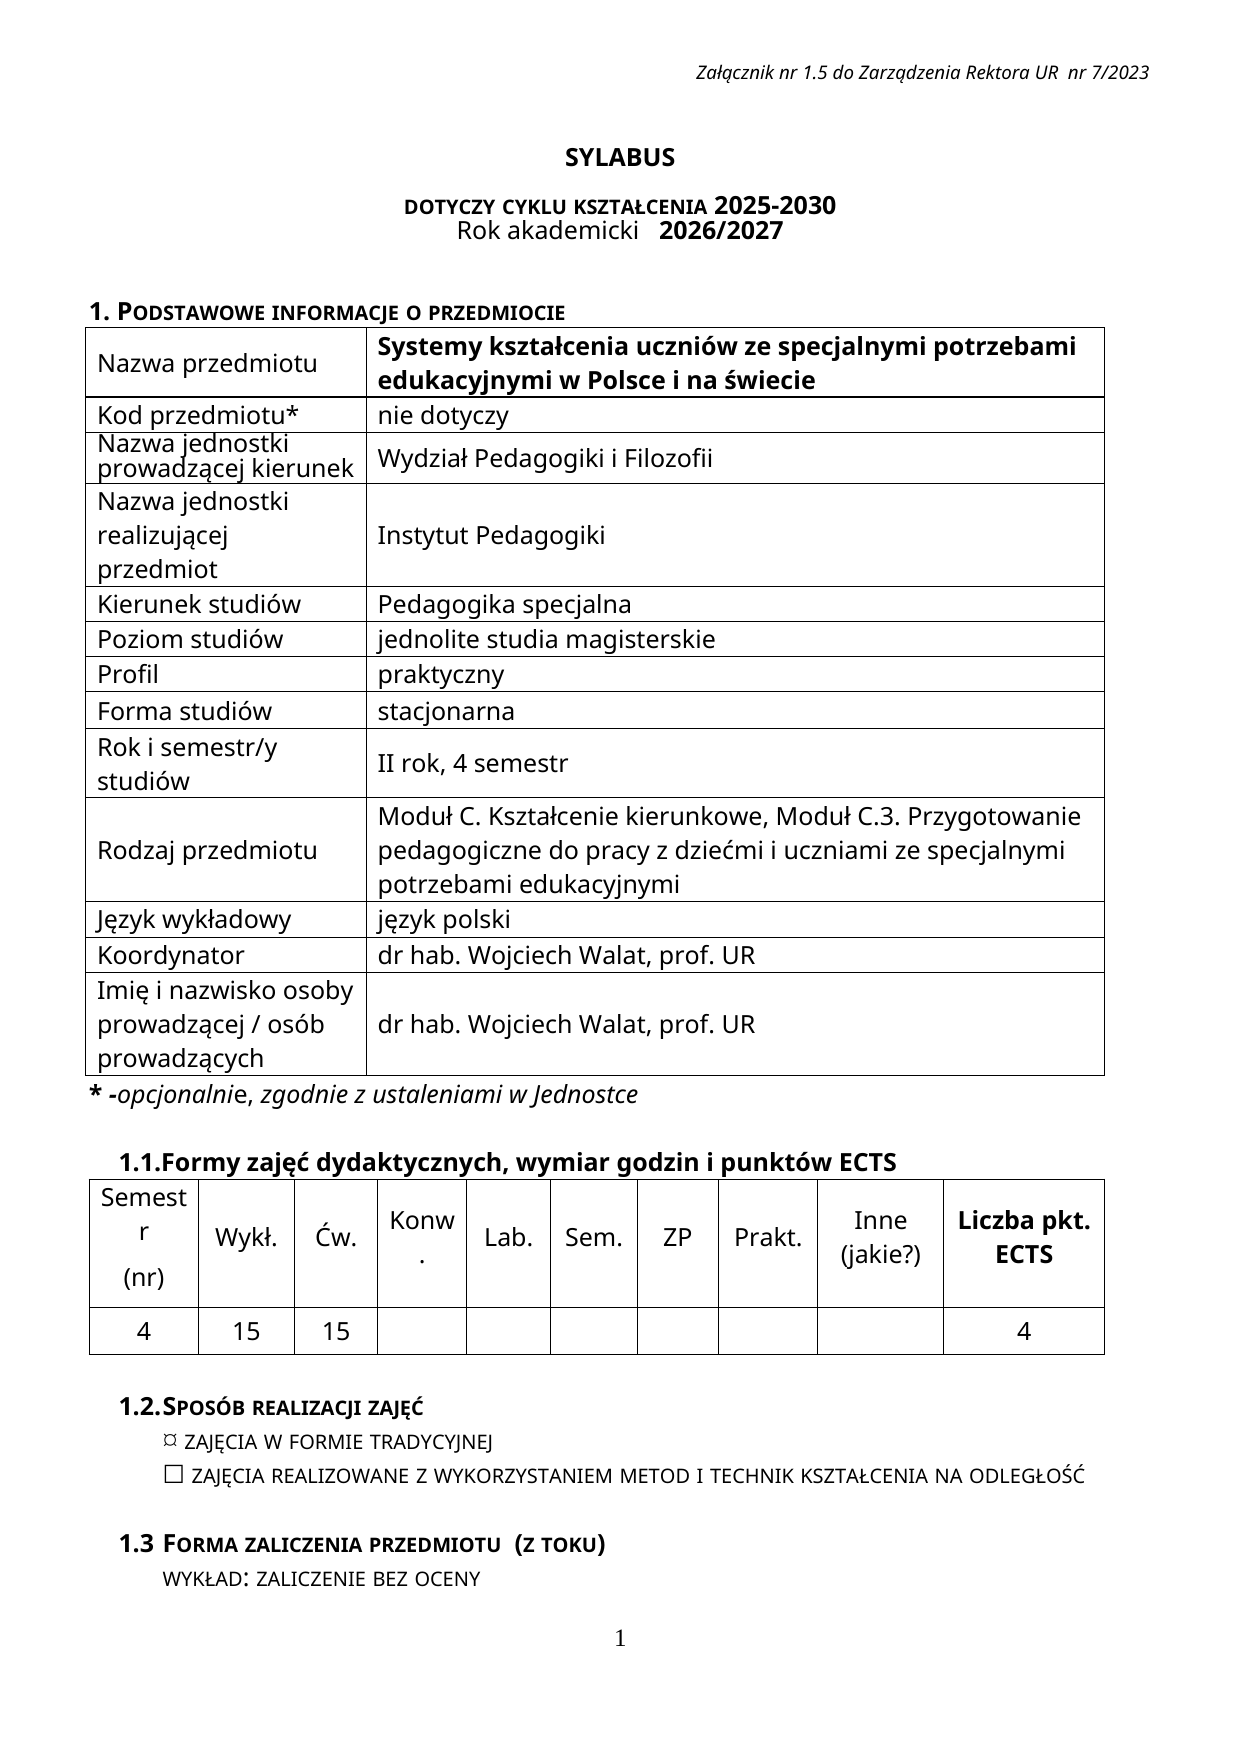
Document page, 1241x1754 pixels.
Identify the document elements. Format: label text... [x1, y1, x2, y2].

table_cell Język wykładowy [86, 902, 366, 937]
table_cell [638, 1308, 718, 1354]
text zajęcia w formie tradycyjnej [162, 1423, 1152, 1457]
table_header Prakt. [719, 1180, 817, 1307]
table_cell Forma studiów [86, 692, 366, 728]
text Załącznik nr 1.5 do Zarządzenia Rektora UR nr 7/2023 [89, 59, 1152, 84]
table_cell [719, 1308, 817, 1354]
text 1.1.Formy zajęć dydaktycznych, wymiar godzin i punktów ECTS [118, 1144, 1152, 1178]
text * -opcjonalnie, zgodnie z ustaleniami w Jednostce [89, 1076, 1152, 1110]
table_cell stacjonarna [367, 692, 1104, 728]
table_header Inne (jakie?) [818, 1180, 943, 1307]
table_cell 4 [944, 1308, 1104, 1354]
table_cell dr hab. Wojciech Walat, prof. UR [367, 973, 1104, 1075]
table_header ZP [638, 1180, 718, 1307]
text 1. Podstawowe informacje o przedmiocie [89, 293, 1152, 327]
table_cell Koordynator [86, 938, 366, 972]
text 1.2. Sposób realizacji zajęć [118, 1389, 1152, 1423]
text SYLABUS [89, 139, 1152, 173]
table_header Sem. [551, 1180, 637, 1307]
table_header Nazwa przedmiotu [86, 328, 366, 396]
table_cell Nazwa jednostki prowadzącej kierunek [86, 433, 366, 483]
table_header Konw. [378, 1180, 466, 1307]
table_cell 4 [90, 1308, 198, 1354]
table_cell [551, 1308, 637, 1354]
table_header Lab. [467, 1180, 550, 1307]
table_cell II rok, 4 semestr [367, 729, 1104, 797]
table_header Semestr (nr) [90, 1180, 198, 1307]
table_cell Kod przedmiotu* [86, 398, 366, 432]
text Rok akademicki 2026/2027 [89, 219, 1152, 244]
text wykład: zaliczenie bez oceny [118, 1559, 1152, 1593]
table_cell język polski [367, 902, 1104, 937]
table_header Systemy kształcenia uczniów ze specjalnymi potrzebami edukacyjnymi w Polsce i na świecie [367, 328, 1104, 396]
table_header Ćw. [295, 1180, 377, 1307]
table_cell Instytut Pedagogiki [367, 484, 1104, 586]
table_cell Rodzaj przedmiotu [86, 798, 366, 901]
table_cell Profil [86, 657, 366, 691]
text 1.3 Forma zaliczenia przedmiotu (z toku) [118, 1525, 1152, 1559]
table_cell [467, 1308, 550, 1354]
table_cell Pedagogika specjalna [367, 587, 1104, 621]
table_cell Poziom studiów [86, 622, 366, 656]
table_cell Kierunek studiów [86, 587, 366, 621]
table_cell praktyczny [367, 657, 1104, 691]
table_cell dr hab. Wojciech Walat, prof. UR [367, 938, 1104, 972]
table_cell Rok i semestr/y studiów [86, 729, 366, 797]
table_cell Nazwa jednostki realizującej przedmiot [86, 484, 366, 586]
table_header Liczba pkt. ECTS [944, 1180, 1104, 1307]
table_cell [378, 1308, 466, 1354]
table_header Wykł. [199, 1180, 294, 1307]
text ☐ zajęcia realizowane z wykorzystaniem metod i technik kształcenia na odległość [162, 1457, 1152, 1491]
table_cell 15 [199, 1308, 294, 1354]
table_cell 15 [295, 1308, 377, 1354]
table_cell Imię i nazwisko osoby prowadzącej / osób prowadzących [86, 973, 366, 1075]
text dotyczy cyklu kształcenia 2025-2030 [89, 194, 1152, 219]
table_cell jednolite studia magisterskie [367, 622, 1104, 656]
table_cell Wydział Pedagogiki i Filozofii [367, 433, 1104, 483]
table_cell [818, 1308, 943, 1354]
table_cell Moduł C. Kształcenie kierunkowe, Moduł C.3. Przygotowanie pedagogiczne do pracy z dziećmi i uczniami ze specjalnymi potrzebami edukacyjnymi [367, 798, 1104, 901]
table_cell nie dotyczy [367, 398, 1104, 432]
